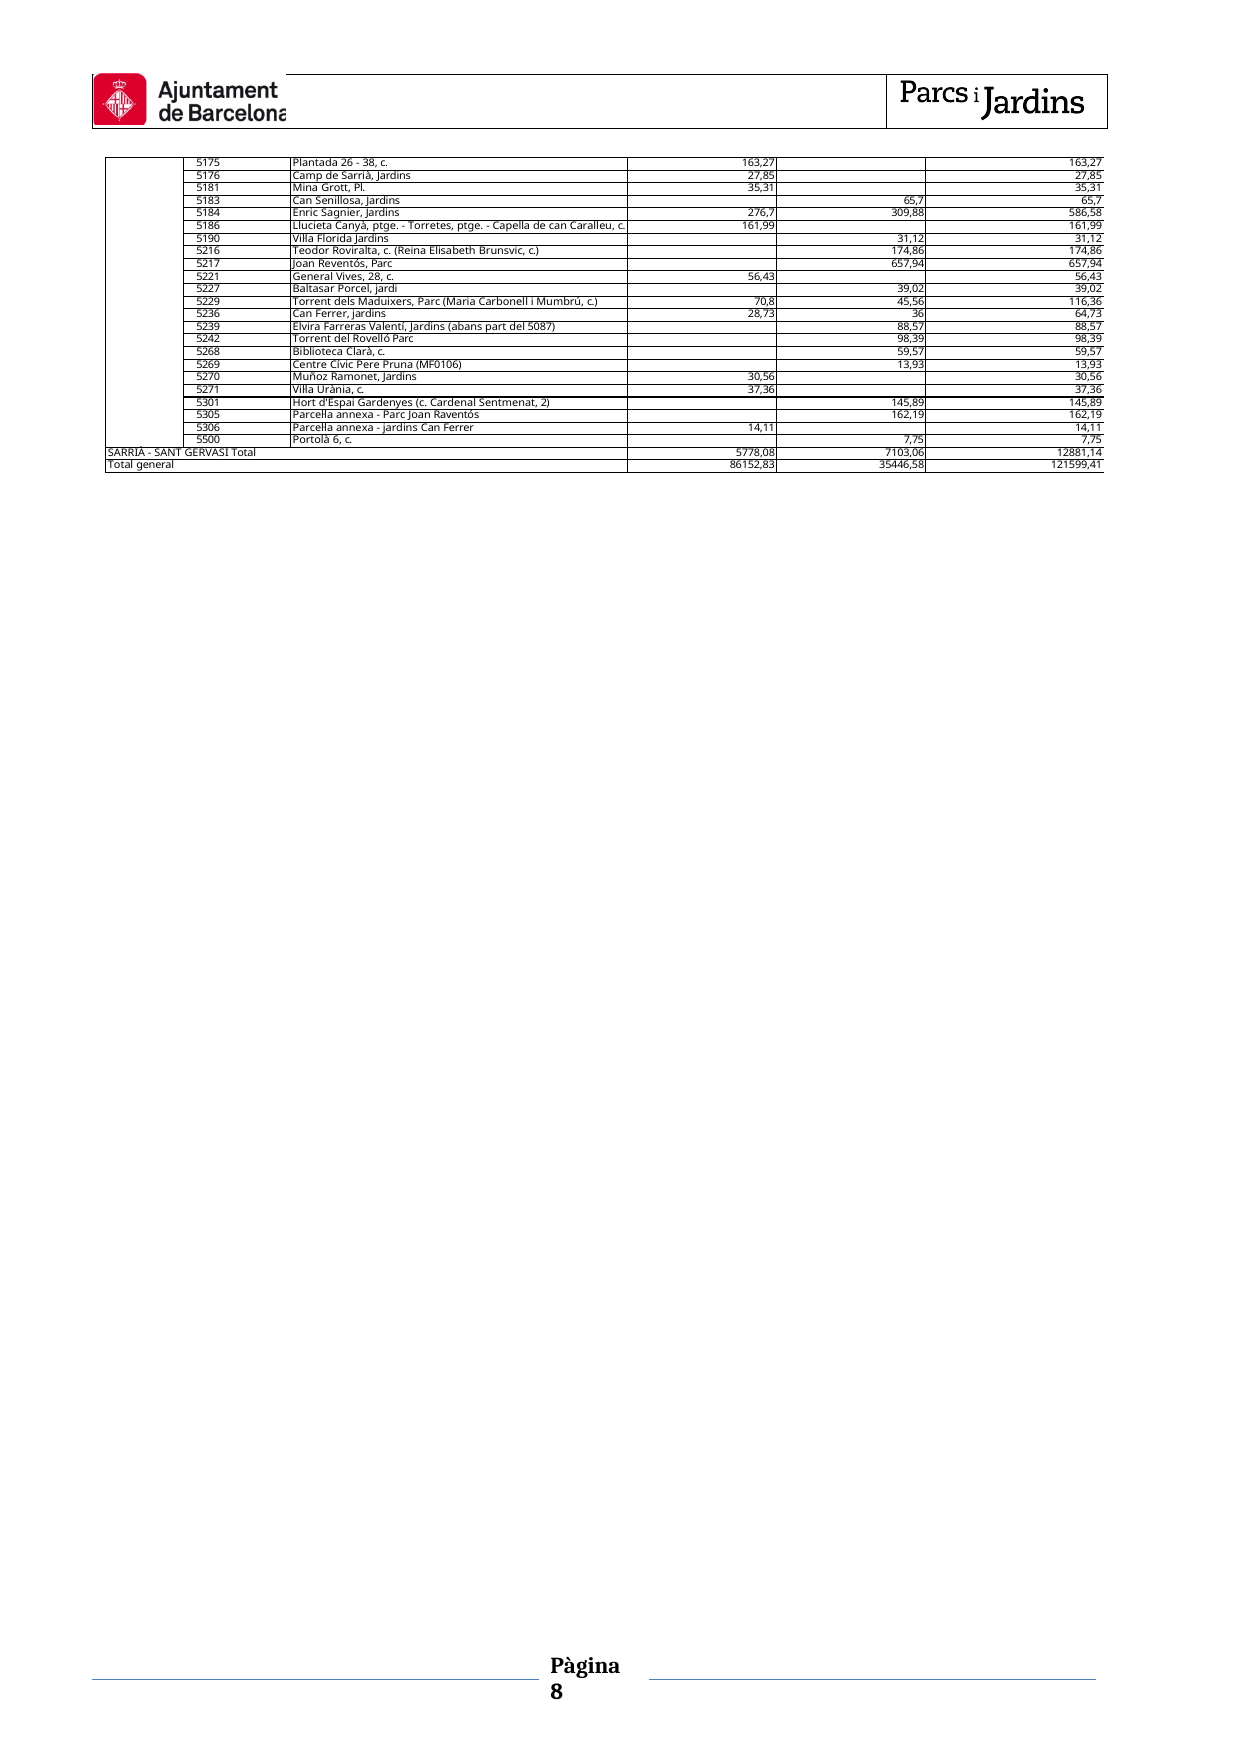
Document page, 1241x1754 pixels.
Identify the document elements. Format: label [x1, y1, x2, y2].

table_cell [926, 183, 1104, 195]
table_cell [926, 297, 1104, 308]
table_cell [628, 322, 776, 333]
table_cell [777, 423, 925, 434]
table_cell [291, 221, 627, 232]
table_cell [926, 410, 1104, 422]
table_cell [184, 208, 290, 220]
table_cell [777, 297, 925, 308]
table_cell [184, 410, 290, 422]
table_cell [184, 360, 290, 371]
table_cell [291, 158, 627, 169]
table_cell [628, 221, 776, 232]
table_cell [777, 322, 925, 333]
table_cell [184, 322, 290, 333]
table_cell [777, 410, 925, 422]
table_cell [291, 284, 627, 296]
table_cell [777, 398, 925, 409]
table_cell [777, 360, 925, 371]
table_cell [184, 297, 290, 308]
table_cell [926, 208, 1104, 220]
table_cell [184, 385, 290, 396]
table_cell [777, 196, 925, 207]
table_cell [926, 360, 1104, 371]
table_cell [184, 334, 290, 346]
picture [897, 74, 1090, 125]
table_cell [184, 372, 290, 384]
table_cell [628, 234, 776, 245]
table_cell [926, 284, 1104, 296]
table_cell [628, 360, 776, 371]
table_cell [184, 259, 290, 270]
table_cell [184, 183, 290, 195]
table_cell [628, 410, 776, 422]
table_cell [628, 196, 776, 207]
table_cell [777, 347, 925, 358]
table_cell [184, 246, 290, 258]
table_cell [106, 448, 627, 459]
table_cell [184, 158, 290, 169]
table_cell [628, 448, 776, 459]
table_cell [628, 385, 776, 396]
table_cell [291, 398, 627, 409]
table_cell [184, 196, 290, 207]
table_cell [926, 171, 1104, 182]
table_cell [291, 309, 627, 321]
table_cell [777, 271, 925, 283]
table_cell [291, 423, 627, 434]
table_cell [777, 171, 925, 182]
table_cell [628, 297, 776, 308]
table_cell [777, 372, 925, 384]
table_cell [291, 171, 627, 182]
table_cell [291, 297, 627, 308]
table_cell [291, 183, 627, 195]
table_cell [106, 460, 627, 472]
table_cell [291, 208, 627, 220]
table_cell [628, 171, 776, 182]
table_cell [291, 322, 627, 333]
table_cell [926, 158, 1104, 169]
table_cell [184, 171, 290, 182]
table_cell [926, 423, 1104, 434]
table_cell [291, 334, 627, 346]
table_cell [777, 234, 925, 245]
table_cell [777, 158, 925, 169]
picture [92, 73, 286, 124]
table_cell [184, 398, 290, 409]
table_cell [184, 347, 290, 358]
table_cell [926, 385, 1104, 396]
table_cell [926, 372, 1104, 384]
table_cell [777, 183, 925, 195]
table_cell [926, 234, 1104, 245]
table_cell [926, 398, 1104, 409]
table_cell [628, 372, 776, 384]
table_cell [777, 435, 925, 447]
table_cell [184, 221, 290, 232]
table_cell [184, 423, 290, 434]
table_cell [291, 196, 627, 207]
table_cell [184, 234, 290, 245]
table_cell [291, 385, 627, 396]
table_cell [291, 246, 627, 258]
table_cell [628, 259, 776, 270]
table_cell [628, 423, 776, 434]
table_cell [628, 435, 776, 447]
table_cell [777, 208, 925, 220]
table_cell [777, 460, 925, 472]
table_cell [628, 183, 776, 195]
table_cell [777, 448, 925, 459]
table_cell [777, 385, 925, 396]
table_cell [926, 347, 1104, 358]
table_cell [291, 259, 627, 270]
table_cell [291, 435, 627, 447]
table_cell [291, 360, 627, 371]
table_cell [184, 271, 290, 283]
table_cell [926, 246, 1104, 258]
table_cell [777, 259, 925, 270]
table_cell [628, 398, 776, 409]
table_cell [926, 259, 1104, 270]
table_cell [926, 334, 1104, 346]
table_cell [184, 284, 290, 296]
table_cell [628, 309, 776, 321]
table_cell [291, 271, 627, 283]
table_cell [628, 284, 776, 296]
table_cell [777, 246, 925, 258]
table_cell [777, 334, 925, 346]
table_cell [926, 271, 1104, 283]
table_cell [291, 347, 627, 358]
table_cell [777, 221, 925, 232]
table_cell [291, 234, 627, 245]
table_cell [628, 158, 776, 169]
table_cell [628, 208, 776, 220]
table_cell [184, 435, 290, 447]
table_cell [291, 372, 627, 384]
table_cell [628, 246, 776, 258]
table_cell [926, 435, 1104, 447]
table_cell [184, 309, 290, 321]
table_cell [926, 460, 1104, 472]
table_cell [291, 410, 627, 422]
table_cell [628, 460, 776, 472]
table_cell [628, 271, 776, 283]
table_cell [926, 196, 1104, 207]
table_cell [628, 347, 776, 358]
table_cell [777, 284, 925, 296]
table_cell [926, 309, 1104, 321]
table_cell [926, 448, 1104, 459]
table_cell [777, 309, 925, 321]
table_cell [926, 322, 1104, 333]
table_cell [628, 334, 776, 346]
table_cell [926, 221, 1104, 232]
